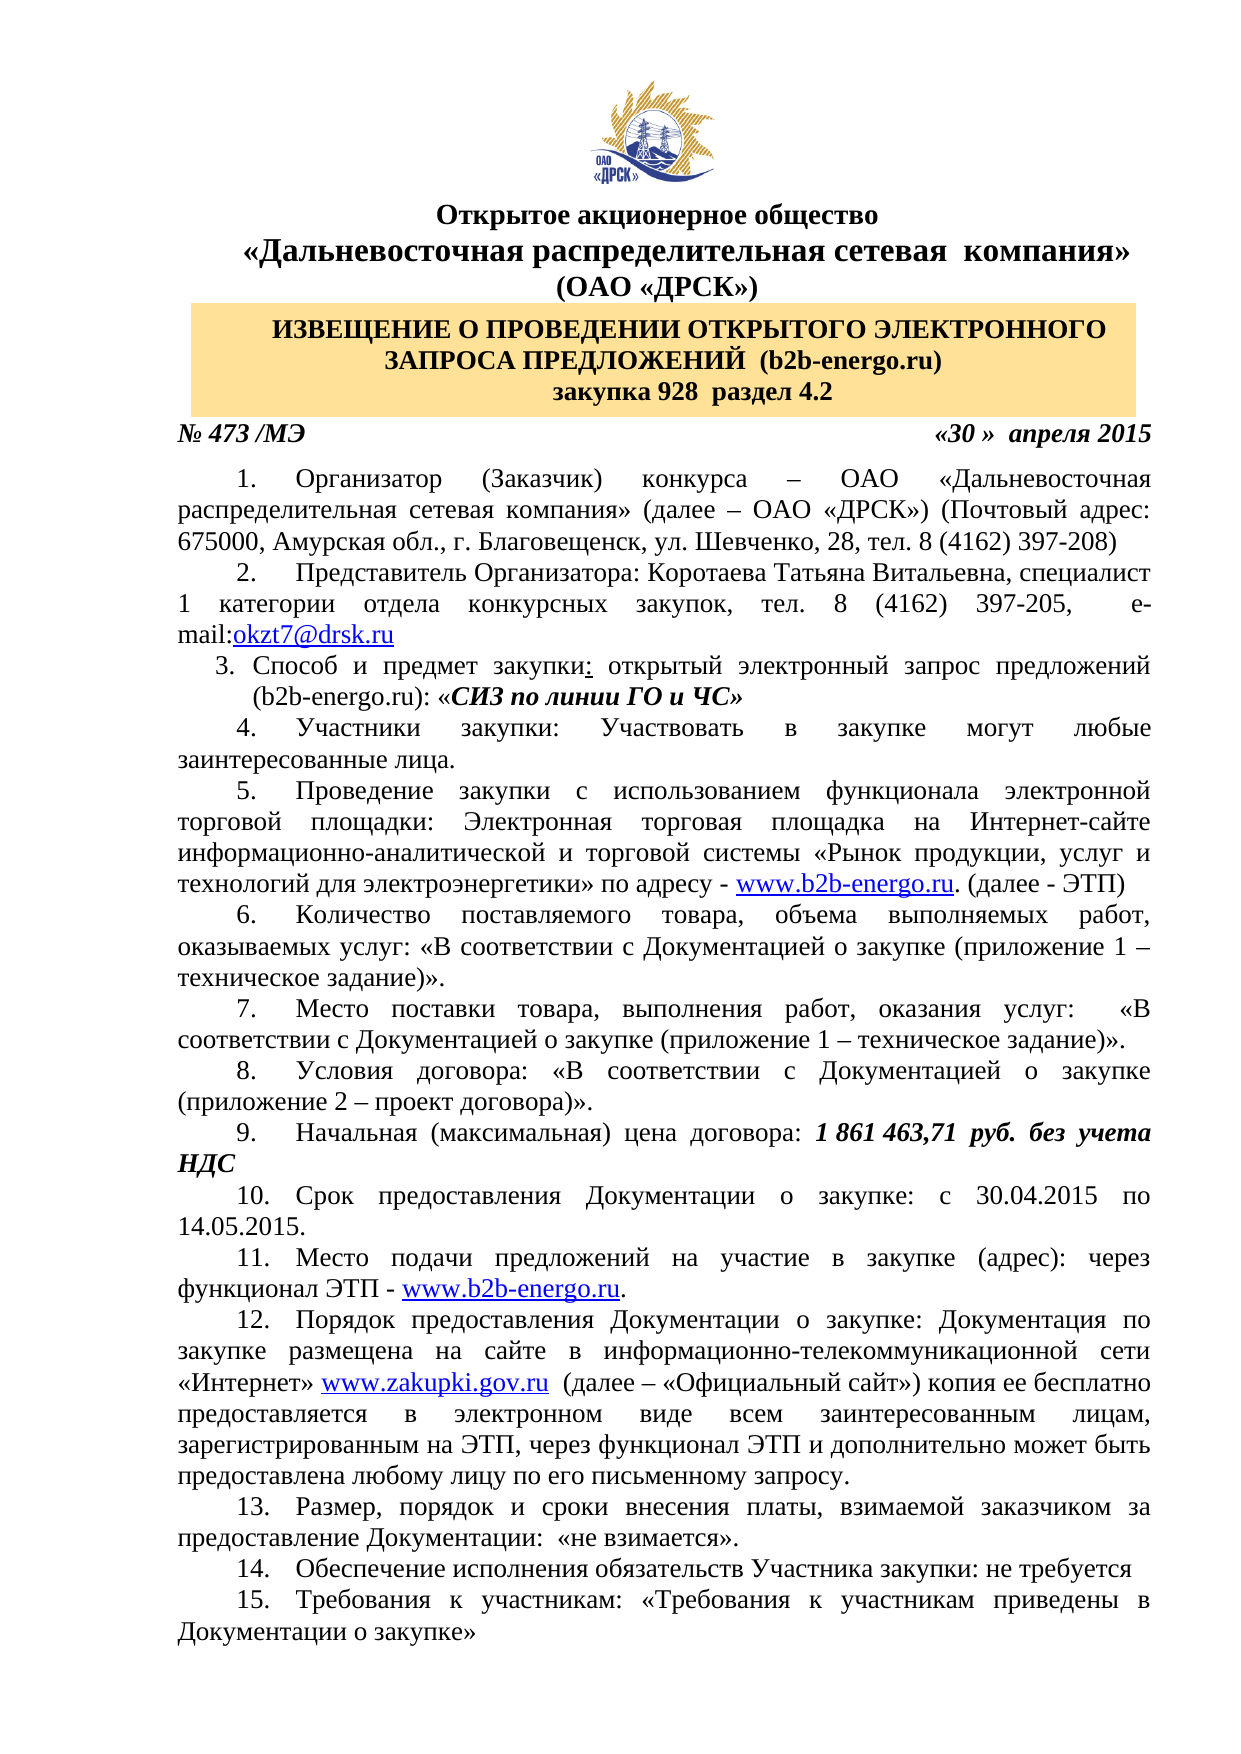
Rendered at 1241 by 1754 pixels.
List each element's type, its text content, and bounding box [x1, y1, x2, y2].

text (ОАО «ДРСК») [177, 269, 1137, 303]
list Обеспечение исполнения обязательств Участника закупки: не требуется [177, 1552, 1152, 1584]
list Размер, порядок и сроки внесения платы, взимаемой заказчиком за предоставление Документации: «не взимается». [177, 1490, 1152, 1552]
table_header № 473 /МЭ [166, 417, 664, 448]
table_header «30 » апреля 2015 [664, 417, 1163, 448]
text Открытое акционерное общество [177, 197, 1137, 231]
text «Дальневосточная распределительная сетевая компания» [177, 231, 1137, 269]
list Способ и предмет закупки: открытый электронный запрос предложений (b2b-energo.ru): «СИЗ по линии ГО и ЧС» [215, 649, 1152, 712]
list Место поставки товара, выполнения работ, оказания услуг: «В соответствии с Документацией о закупке (приложение 1 – техническое задание)». [177, 992, 1152, 1054]
list Участники закупки: Участвовать в закупке могут любые заинтересованные лица. [177, 712, 1152, 774]
table_header ИЗВЕЩЕНИЕ О ПРОВЕДЕНИИ ОТКРЫТОГО ЭЛЕКТРОННОГО ЗАПРОСА ПРЕДЛОЖЕНИЙ (b2b-energo.ru) закупка 928 раздел 4.2 [191, 303, 1136, 417]
list Представитель Организатора: Коротаева Татьяна Витальевна, специалист 1 категории отдела конкурсных закупок, тел. 8 (4162) 397-205, e-mail:okzt7@drsk.ru [177, 556, 1152, 649]
list Проведение закупки с использованием функционала электронной торговой площадки: Электронная торговая площадка на Интернет-сайте информационно-аналитической и торговой системы «Рынок продукции, услуг и технологий для электроэнергетики» по адресу - www.b2b-energo.ru. (далее - ЭТП) [177, 774, 1152, 898]
list Срок предоставления Документации о закупке: с 30.04.2015 по 14.05.2015. [177, 1179, 1152, 1241]
list Требования к участникам: «Требования к участникам приведены в Документации о закупке» [177, 1584, 1152, 1646]
list Организатор (Заказчик) конкурса – ОАО «Дальневосточная распределительная сетевая компания» (далее – ОАО «ДРСК») (Почтовый адрес: 675000, Амурская обл., г. Благовещенск, ул. Шевченко, 28, тел. 8 (4162) 397-208) [177, 462, 1152, 556]
picture [589, 80, 715, 184]
list Условия договора: «В соответствии с Документацией о закупке (приложение 2 – проект договора)». [177, 1054, 1152, 1116]
list Порядок предоставления Документации о закупке: Документация по закупке размещена на сайте в информационно-телекоммуникационной сети «Интернет» www.zakupki.gov.ru (далее – «Официальный сайт») копия ее бесплатно предоставляется в электронном виде всем заинтересованным лицам, зарегистрированным на ЭТП, через функционал ЭТП и дополнительно может быть предоставлена любому лицу по его письменному запросу. [177, 1303, 1152, 1490]
list Количество поставляемого товара, объема выполняемых работ, оказываемых услуг: «В соответствии с Документацией о закупке (приложение 1 – техническое задание)». [177, 898, 1152, 992]
list Место подачи предложений на участие в закупке (адрес): через функционал ЭТП - www.b2b-energo.ru. [177, 1241, 1152, 1303]
list Начальная (максимальная) цена договора: 1 861 463,71 руб. без учета НДС [177, 1116, 1152, 1179]
